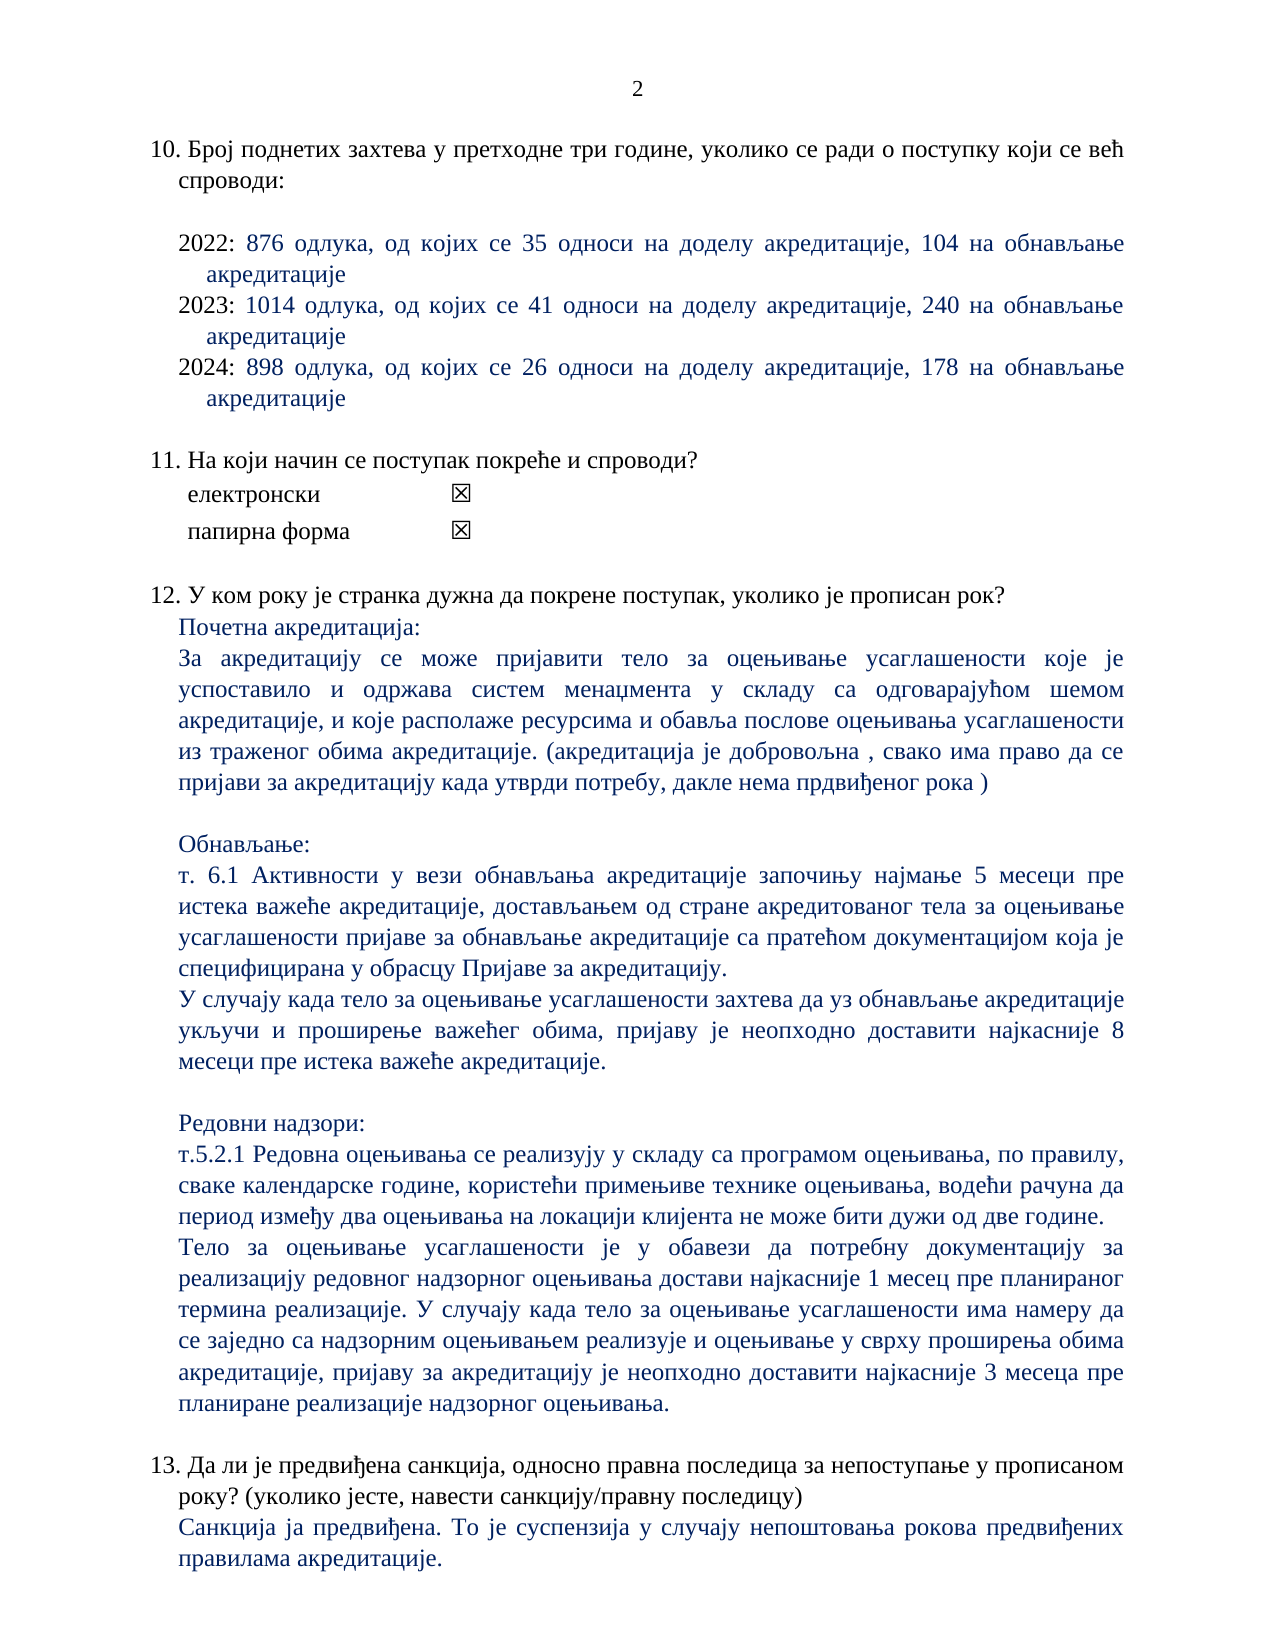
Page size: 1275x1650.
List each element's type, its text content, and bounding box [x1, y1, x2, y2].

list Санкција ја предвиђена. То је суспензија у случају непоштовања рокова предвиђених правилама акредитације. [178, 1512, 1125, 1572]
list папирна форма [187, 513, 1125, 547]
list Почетна акредитација: [178, 612, 1125, 640]
list Да ли је предвиђена санкција, односно правна последица за непоступање у прописаном року? (уколико јесте, навести санкцију/правну последицу) [150, 1450, 1125, 1509]
list Тело за оцењивање усаглашености је у обавези да потребну документацију за реализацију редовног надзорног оцењивања достави најкасније 1 месец пре планираног термина реализације. У случају када тело за оцењивање усаглашености има намеру да се заједно са надзорним оцењивањем реализује и оцењивање у сврху проширења обима акредитације, пријаву за акредитацију је неопходно доставити најкасније 3 месеца пре планиране реализације надзорног оцењивања. [178, 1232, 1125, 1416]
list т.5.2.1 Редовна оцењивања се реализују у складу са програмом оцењивања, по правилу, сваке календарске године, користећи примењиве технике оцењивања, водећи рачуна да период између два оцењивања на локацији клијента не може бити дужи од две године. [178, 1139, 1125, 1230]
list Број поднетих захтева у претходне три године, уколико се ради о поступку који се већ спроводи: [150, 134, 1125, 194]
list На који начин се поступак покреће и спроводи? [150, 445, 1125, 474]
list т. 6.1 Активности у вези обнављања акредитације започињу најмање 5 месеци пре истека важеће акредитације, достављањем од стране акредитованог тела за оцењивање усаглашености пријаве за обнављање акредитације са пратећом документацијом која је специфицирана у обрасцу Пријаве за акредитацију. [178, 860, 1125, 982]
list Редовни надзори: [178, 1108, 1125, 1137]
list Обнављање: [178, 829, 1125, 858]
list За акредитацију се може пријавити тело за оцењивање усаглашености које је успоставило и одржава систем менаџмента у складу са одговарајућом шемом акредитације, и које располаже ресурсима и обавља послове оцењивања усаглашености из траженог обима акредитације. (акредитација је добровољна , свако има право да се пријави за акредитацију када утврди потребу, дакле нема прдвиђеног рока ) [178, 643, 1125, 796]
list електронски [187, 476, 1125, 510]
list У ком року је странка дужна да покрене поступак, уколико је прописан рок? [150, 581, 1125, 609]
list У случају када тело за оцењивање усаглашености захтева да уз обнављање акредитације укључи и проширење важећег обима, пријаву је неопходно доставити најкасније 8 месеци пре истека важеће акредитације. [178, 984, 1125, 1075]
list 2024: 898 одлука, од којих се 26 односи на доделу акредитације, 178 на обнављање акредитације [178, 352, 1125, 412]
list 2023: 1014 одлука, од којих се 41 односи на доделу акредитације, 240 на обнављање акредитације [178, 290, 1125, 349]
list 2022: 876 одлука, од којих се 35 односи на доделу акредитације, 104 на обнављање акредитације [178, 228, 1125, 287]
